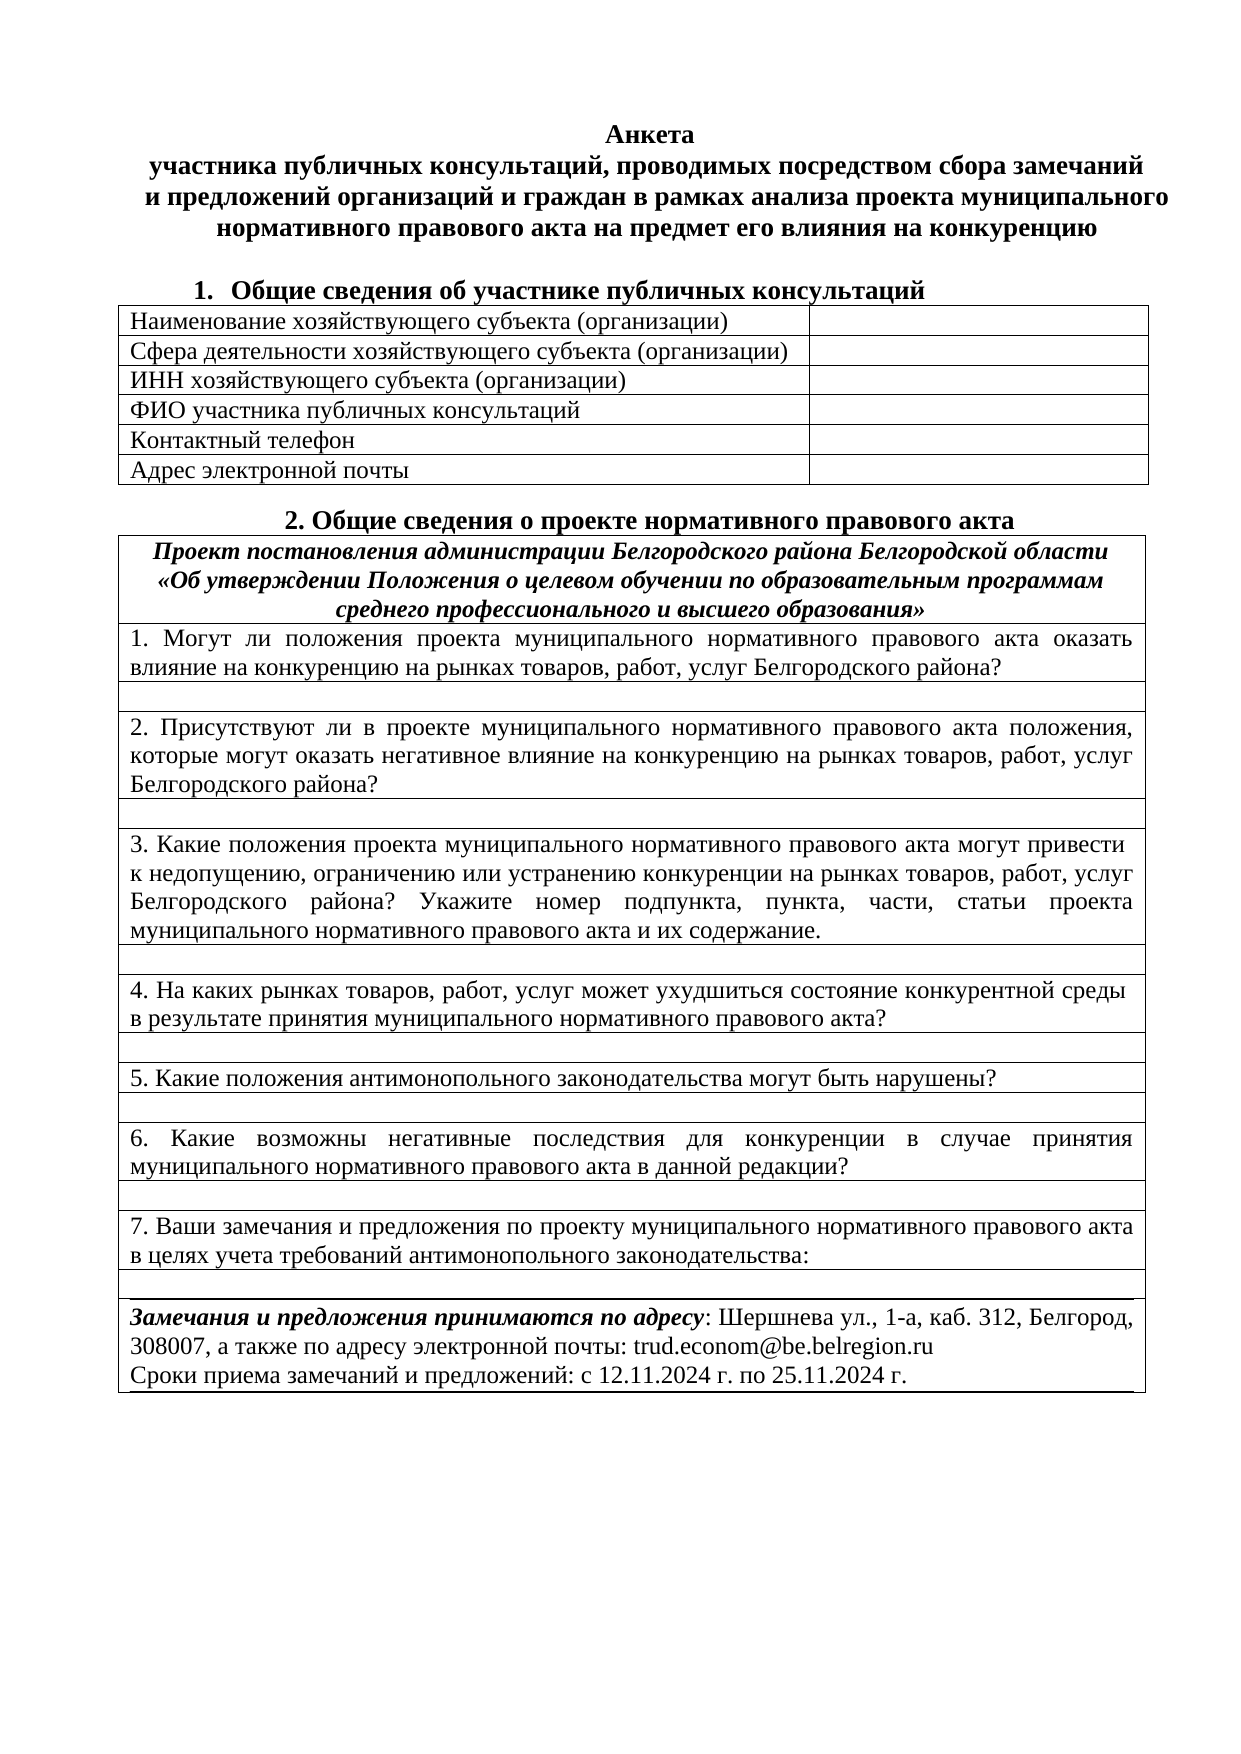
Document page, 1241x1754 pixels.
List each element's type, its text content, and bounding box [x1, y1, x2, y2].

text 2. Общие сведения о проекте нормативного правового акта [118, 504, 1181, 535]
table_cell [810, 455, 1148, 484]
table_cell Адрес электронной почты [119, 455, 809, 484]
table_cell [119, 945, 1145, 974]
table_cell Сфера деятельности хозяйствующего субъекта (организации) [119, 336, 809, 364]
text участника публичных консультаций, проводимых посредством сбора замечаний и предложений организаций и граждан в рамках анализа проекта муниципального нормативного правового акта на предмет его влияния на конкуренцию [103, 149, 1196, 243]
table_cell ФИО участника публичных консультаций [119, 395, 809, 424]
table_cell [119, 1181, 1145, 1210]
table_cell [119, 799, 1145, 828]
table_cell 2. Присутствуют ли в проекте муниципального нормативного правового акта положения, которые могут оказать негативное влияние на конкуренцию на рынках товаров, работ, услуг Белгородского района? [119, 712, 1145, 798]
table_header Наименование хозяйствующего субъекта (организации) [119, 306, 809, 335]
table_header Проект постановления администрации Белгородского района Белгородской области «Об утверждении Положения о целевом обучении по образовательным программам среднего профессионального и высшего образования» [119, 536, 1145, 622]
table_cell [119, 1093, 1145, 1122]
table_header [810, 306, 1148, 335]
table_cell [119, 1033, 1145, 1062]
text Анкета [103, 118, 1196, 149]
table_cell Замечания и предложения принимаются по адресу: Шершнева ул., 1-а, каб. 312, Белгород, 308007, а также по адресу электронной почты: trud.econom@be.belregion.ru Сроки приема замечаний и предложений: с 12.11.2024 г. по 25.11.2024 г. [119, 1299, 1145, 1392]
table_cell 5. Какие положения антимонопольного законодательства могут быть нарушены? [119, 1063, 1145, 1092]
table_cell [119, 682, 1145, 711]
table_cell ИНН хозяйствующего субъекта (организации) [119, 366, 809, 394]
list Общие сведения об участнике публичных консультаций [193, 274, 1181, 305]
table_cell [810, 425, 1148, 454]
table_cell Контактный телефон [119, 425, 809, 454]
table_cell 1. Могут ли положения проекта муниципального нормативного правового акта оказать влияние на конкуренцию на рынках товаров, работ, услуг Белгородского района? [119, 624, 1145, 681]
table_cell [810, 366, 1148, 394]
table_cell [810, 395, 1148, 424]
table_cell 6. Какие возможны негативные последствия для конкуренции в случае принятия муниципального нормативного правового акта в данной редакции? [119, 1123, 1145, 1180]
table_cell 3. Какие положения проекта муниципального нормативного правового акта могут привести к недопущению, ограничению или устранению конкуренции на рынках товаров, работ, услуг Белгородского района? Укажите номер подпункта, пункта, части, статьи проекта муниципального нормативного правового акта и их содержание. [119, 829, 1145, 944]
table_cell 4. На каких рынках товаров, работ, услуг может ухудшиться состояние конкурентной среды в результате принятия муниципального нормативного правового акта? [119, 975, 1145, 1032]
table_cell 7. Ваши замечания и предложения по проекту муниципального нормативного правового акта в целях учета требований антимонопольного законодательства: [119, 1211, 1145, 1268]
table_cell [119, 1270, 1145, 1298]
table_cell [810, 336, 1148, 364]
